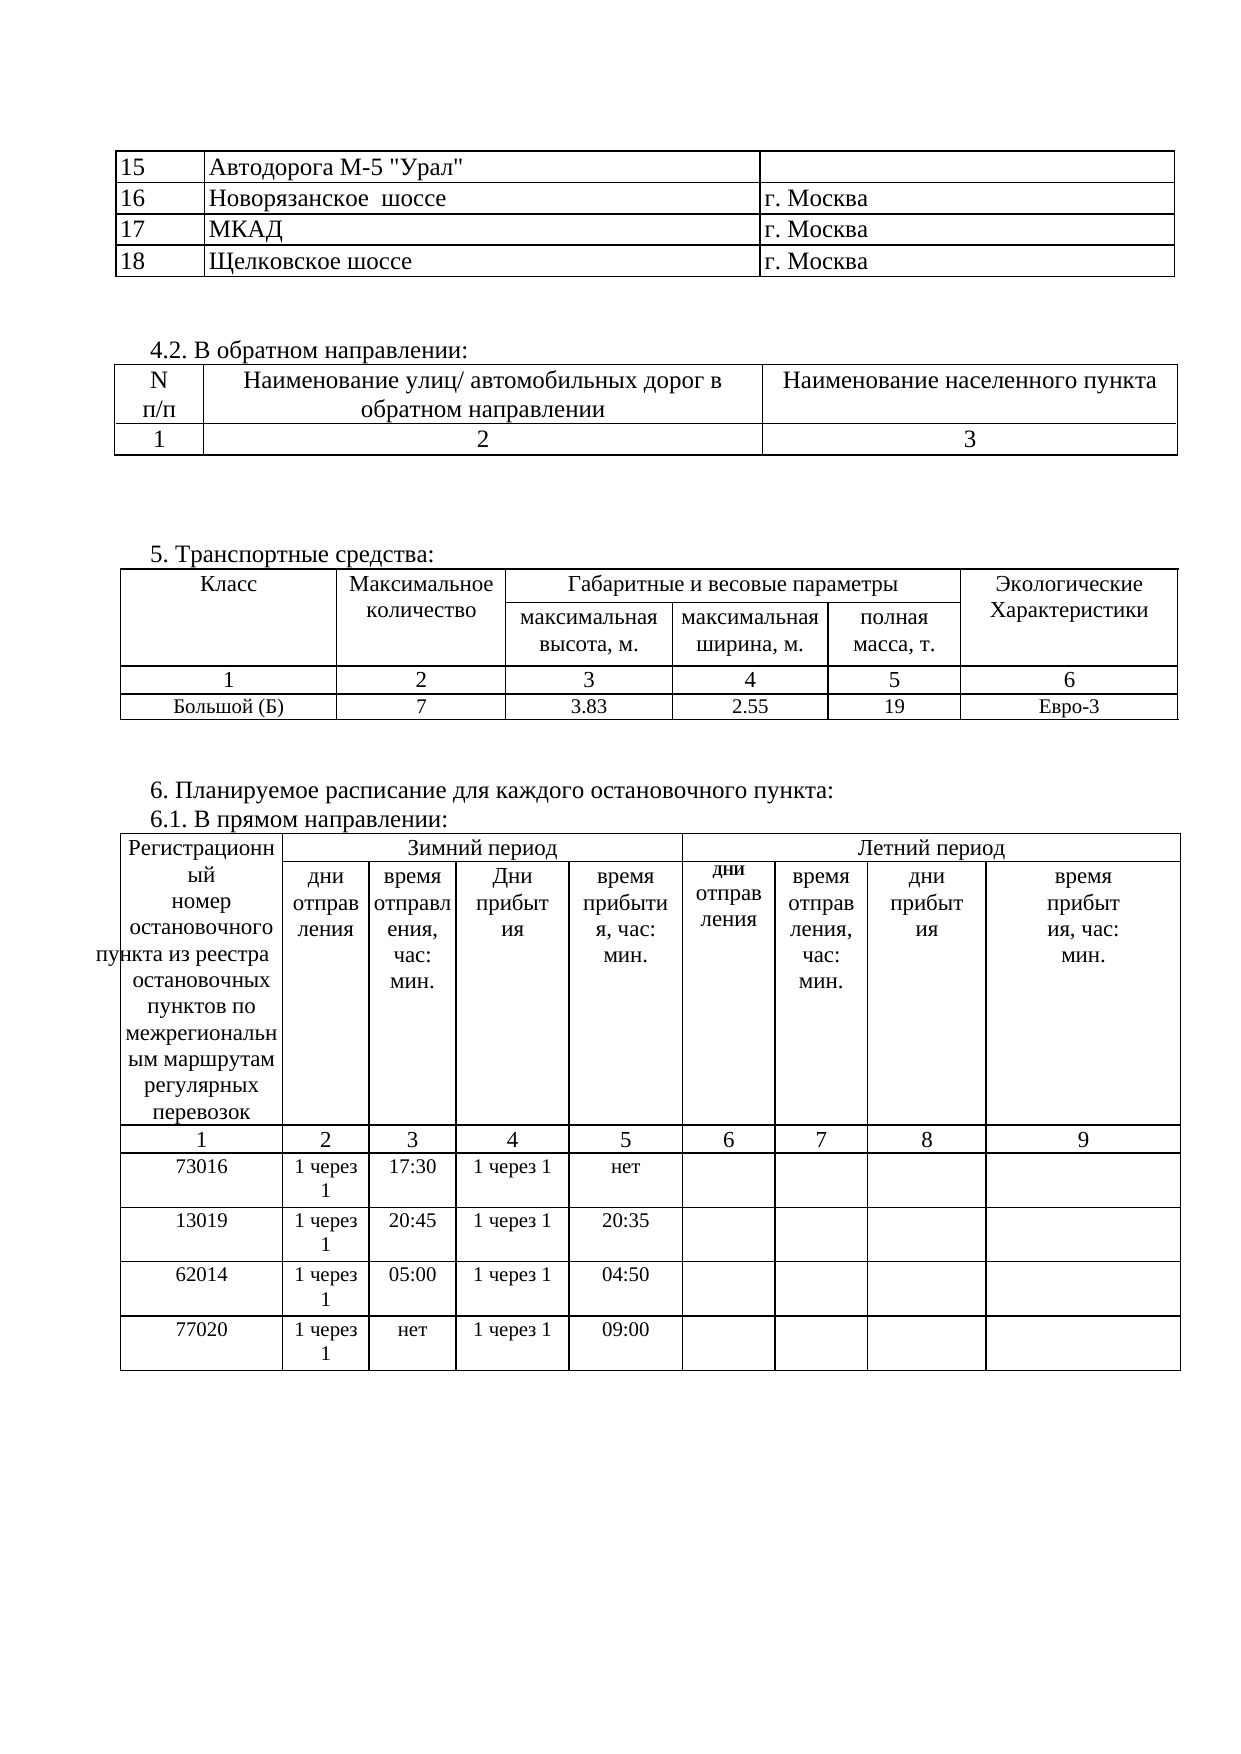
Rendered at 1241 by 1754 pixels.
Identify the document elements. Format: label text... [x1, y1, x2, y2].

table_header Габаритные и весовые параметры [506, 570, 960, 602]
table_cell 1 через 1 [457, 1262, 568, 1315]
table_cell Щелковское шоссе [205, 246, 759, 276]
table_header Экологические Характеристики [961, 570, 1177, 665]
table_cell 19 [829, 695, 960, 718]
table_cell время прибыти я, час: мин. [570, 862, 682, 1124]
table_cell [776, 1317, 867, 1369]
table_cell [683, 1208, 774, 1261]
table_cell [868, 1317, 985, 1369]
table_cell [761, 152, 1174, 181]
table_cell [987, 1208, 1180, 1261]
table_cell 3 [506, 667, 672, 693]
table_cell 5 [829, 667, 960, 693]
table_cell 77020 [121, 1317, 282, 1369]
table_cell максимальная высота, м. [506, 603, 672, 665]
table_cell г. Москва [761, 183, 1174, 213]
table_cell дни отправ ления [283, 862, 368, 1124]
table_cell 73016 [121, 1154, 282, 1206]
table_header Летний период [683, 834, 1180, 861]
table_cell [683, 1154, 774, 1206]
table_header Зимний период [283, 834, 682, 861]
table_cell [776, 1262, 867, 1315]
table_cell полная масса, т. [829, 603, 960, 665]
table_cell [868, 1262, 985, 1315]
table_cell МКАД [205, 215, 759, 244]
table_header Регистрационный номер остановочного пункта из реестра остановочных пунктов по межрегиональным маршрутам регулярных перевозок [121, 834, 282, 1124]
table_cell 1 через 1 [457, 1154, 568, 1206]
table_header Наименование населенного пункта [763, 365, 1177, 423]
table_cell 1 [115, 424, 203, 454]
table_cell максимальная ширина, м. [673, 603, 827, 665]
table_cell 1 [121, 1126, 282, 1152]
table_cell 20:45 [370, 1208, 455, 1261]
table_cell [683, 1262, 774, 1315]
table_cell 1 через 1 [283, 1317, 368, 1369]
table_header Класс [121, 570, 336, 665]
table_cell 9 [987, 1126, 1180, 1152]
table_cell 13019 [121, 1208, 282, 1261]
table_cell 20:35 [570, 1208, 682, 1261]
table_cell 1 через 1 [457, 1317, 568, 1369]
table_cell 6 [683, 1126, 774, 1152]
table_cell 09:00 [570, 1317, 682, 1369]
table_cell 6 [961, 667, 1177, 693]
table_cell нет [370, 1317, 455, 1369]
text 6.1. В прямом направлении: [150, 804, 1090, 833]
text 6. Планируемое расписание для каждого остановочного пункта: [150, 775, 1090, 804]
table_cell дни прибыт ия [868, 862, 985, 1124]
table_cell Новорязанское шоссе [205, 183, 759, 213]
table_cell 2 [337, 667, 505, 693]
table_cell [776, 1154, 867, 1206]
table_cell 5 [570, 1126, 682, 1152]
table_cell [987, 1262, 1180, 1315]
table_cell 62014 [121, 1262, 282, 1315]
table_cell 4 [457, 1126, 568, 1152]
table_cell Дни прибыт ия [457, 862, 568, 1124]
table_header Наименование улиц/ автомобильных дорог в обратном направлении [204, 365, 762, 423]
table_cell 1 [121, 667, 336, 693]
table_cell 7 [337, 695, 505, 718]
table_cell 17:30 [370, 1154, 455, 1206]
text 4.2. В обратном направлении: [150, 335, 1090, 364]
table_cell 1 через 1 [283, 1154, 368, 1206]
table_cell 4 [673, 667, 827, 693]
table_cell 16 [117, 183, 204, 213]
table_cell 2 [204, 424, 762, 454]
table_cell 05:00 [370, 1262, 455, 1315]
table_cell 17 [117, 215, 204, 244]
table_cell 3 [370, 1126, 455, 1152]
table_cell [776, 1208, 867, 1261]
table_cell [868, 1154, 985, 1206]
table_cell 3.83 [506, 695, 672, 718]
table_cell время прибыт ия, час: мин. [987, 862, 1180, 1124]
table_cell 8 [868, 1126, 985, 1152]
table_cell г. Москва [761, 246, 1174, 276]
table_cell 1 через 1 [283, 1208, 368, 1261]
table_cell 18 [117, 246, 204, 276]
table_cell Большой (Б) [121, 695, 336, 718]
table_cell [987, 1154, 1180, 1206]
table_cell 3 [763, 423, 1177, 454]
table_cell 04:50 [570, 1262, 682, 1315]
text 5. Транспортные средства: [150, 539, 1090, 568]
table_cell время отправл ения, час: мин. [370, 862, 455, 1124]
table_cell ДНИ отправ ления [683, 862, 774, 1124]
table_cell 7 [776, 1126, 867, 1152]
table_header N п/п [115, 365, 203, 423]
table_cell [987, 1317, 1180, 1369]
table_header Максимальное количество [337, 570, 505, 665]
table_cell Евро-3 [961, 695, 1177, 718]
table_cell [868, 1208, 985, 1261]
table_cell время отправ ления, час: мин. [776, 862, 867, 1124]
table_cell г. Москва [761, 215, 1174, 244]
table_cell нет [570, 1154, 682, 1206]
table_cell 1 через 1 [457, 1208, 568, 1261]
table_cell [683, 1317, 774, 1369]
table_cell 2.55 [673, 695, 827, 718]
table_cell 15 [117, 152, 204, 181]
table_cell Автодорога М-5 "Урал" [205, 152, 759, 181]
table_cell 2 [283, 1126, 368, 1152]
table_cell 1 через 1 [283, 1262, 368, 1315]
